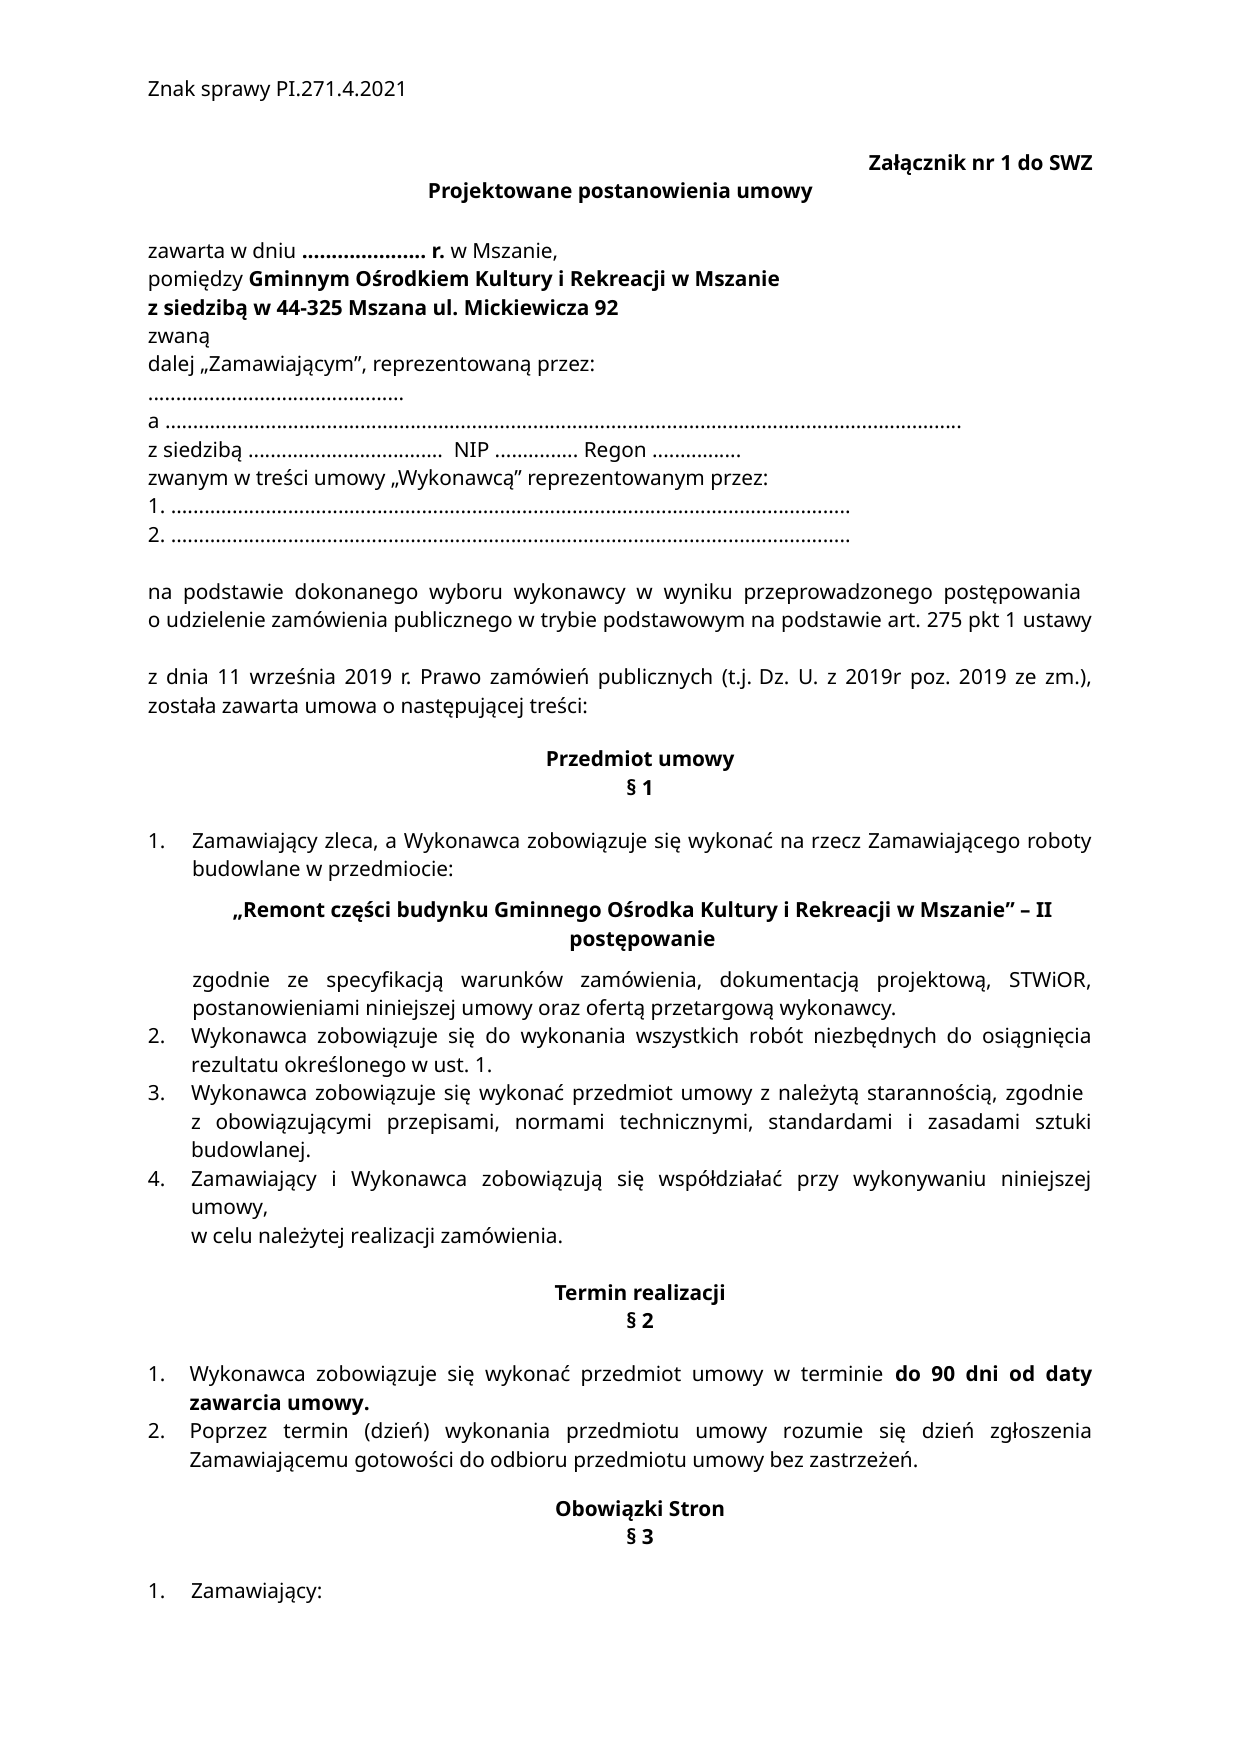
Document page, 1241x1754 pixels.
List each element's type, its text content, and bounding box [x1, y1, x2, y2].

text „Remont części budynku Gminnego Ośrodka Kultury i Rekreacji w Mszanie” – II postępowanie [192, 895, 1093, 952]
subtitle Przedmiot umowy [187, 744, 1093, 773]
text a ............................................................................................................................................... [148, 406, 1093, 435]
subtitle Obowiązki Stron [187, 1494, 1093, 1522]
list Wykonawca zobowiązuje się wykonać przedmiot umowy z należytą starannością, zgodnie z obowiązującymi przepisami, normami technicznymi, standardami i zasadami sztuki budowlanej. [148, 1078, 1093, 1164]
text z siedzibą w 44-325 Mszana ul. Mickiewicza 92 [148, 293, 1093, 321]
text z siedzibą ................................... NIP ............... Regon ................ [148, 435, 1093, 463]
subtitle § 3 [187, 1522, 1093, 1551]
list Wykonawca zobowiązuje się do wykonania wszystkich robót niezbędnych do osiągnięcia rezultatu określonego w ust. 1. [148, 1022, 1093, 1078]
text dalej „Zamawiającym”, reprezentowaną przez: [148, 349, 1093, 378]
list Poprzez termin (dzień) wykonania przedmiotu umowy rozumie się dzień zgłoszenia Zamawiającemu gotowości do odbioru przedmiotu umowy bez zastrzeżeń. [148, 1416, 1093, 1473]
text 2. .......................................................................................................................... [148, 520, 1093, 548]
list Zamawiający zleca, a Wykonawca zobowiązuje się wykonać na rzecz Zamawiającego roboty budowlane w przedmiocie: [148, 826, 1093, 883]
text pomiędzy Gminnym Ośrodkiem Kultury i Rekreacji w Mszanie [148, 264, 1093, 293]
text zgodnie ze specyfikacją warunków zamówienia, dokumentacją projektową, STWiOR, postanowieniami niniejszej umowy oraz ofertą przetargową wykonawcy. [192, 965, 1093, 1022]
text na podstawie dokonanego wyboru wykonawcy w wyniku przeprowadzonego postępowania o udzielenie zamówienia publicznego w trybie podstawowym na podstawie art. 275 pkt 1 ustawy z dnia 11 września 2019 r. Prawo zamówień publicznych (t.j. Dz. U. z 2019r poz. 2019 ze zm.), została zawarta umowa o następującej treści: [148, 577, 1093, 719]
text zwanym w treści umowy „Wykonawcą” reprezentowanym przez: [148, 463, 1093, 492]
list Wykonawca zobowiązuje się wykonać przedmiot umowy w terminie do 90 dni od daty zawarcia umowy. [148, 1359, 1093, 1416]
text Załącznik nr 1 do SWZ [148, 148, 1093, 176]
subtitle Termin realizacji [187, 1278, 1093, 1306]
text zawarta w dniu ..................... r. w Mszanie, [148, 236, 1093, 264]
list Zamawiający i Wykonawca zobowiązują się współdziałać przy wykonywaniu niniejszej umowy, w celu należytej realizacji zamówienia. [148, 1164, 1093, 1249]
text .............................................. [148, 378, 1093, 406]
text zwaną [148, 321, 1093, 349]
text 1. .......................................................................................................................... [148, 492, 1093, 520]
list Zamawiający: [148, 1576, 1093, 1604]
subtitle § 2 [187, 1306, 1093, 1334]
subtitle § 1 [187, 773, 1093, 801]
title Projektowane postanowienia umowy [148, 176, 1093, 204]
